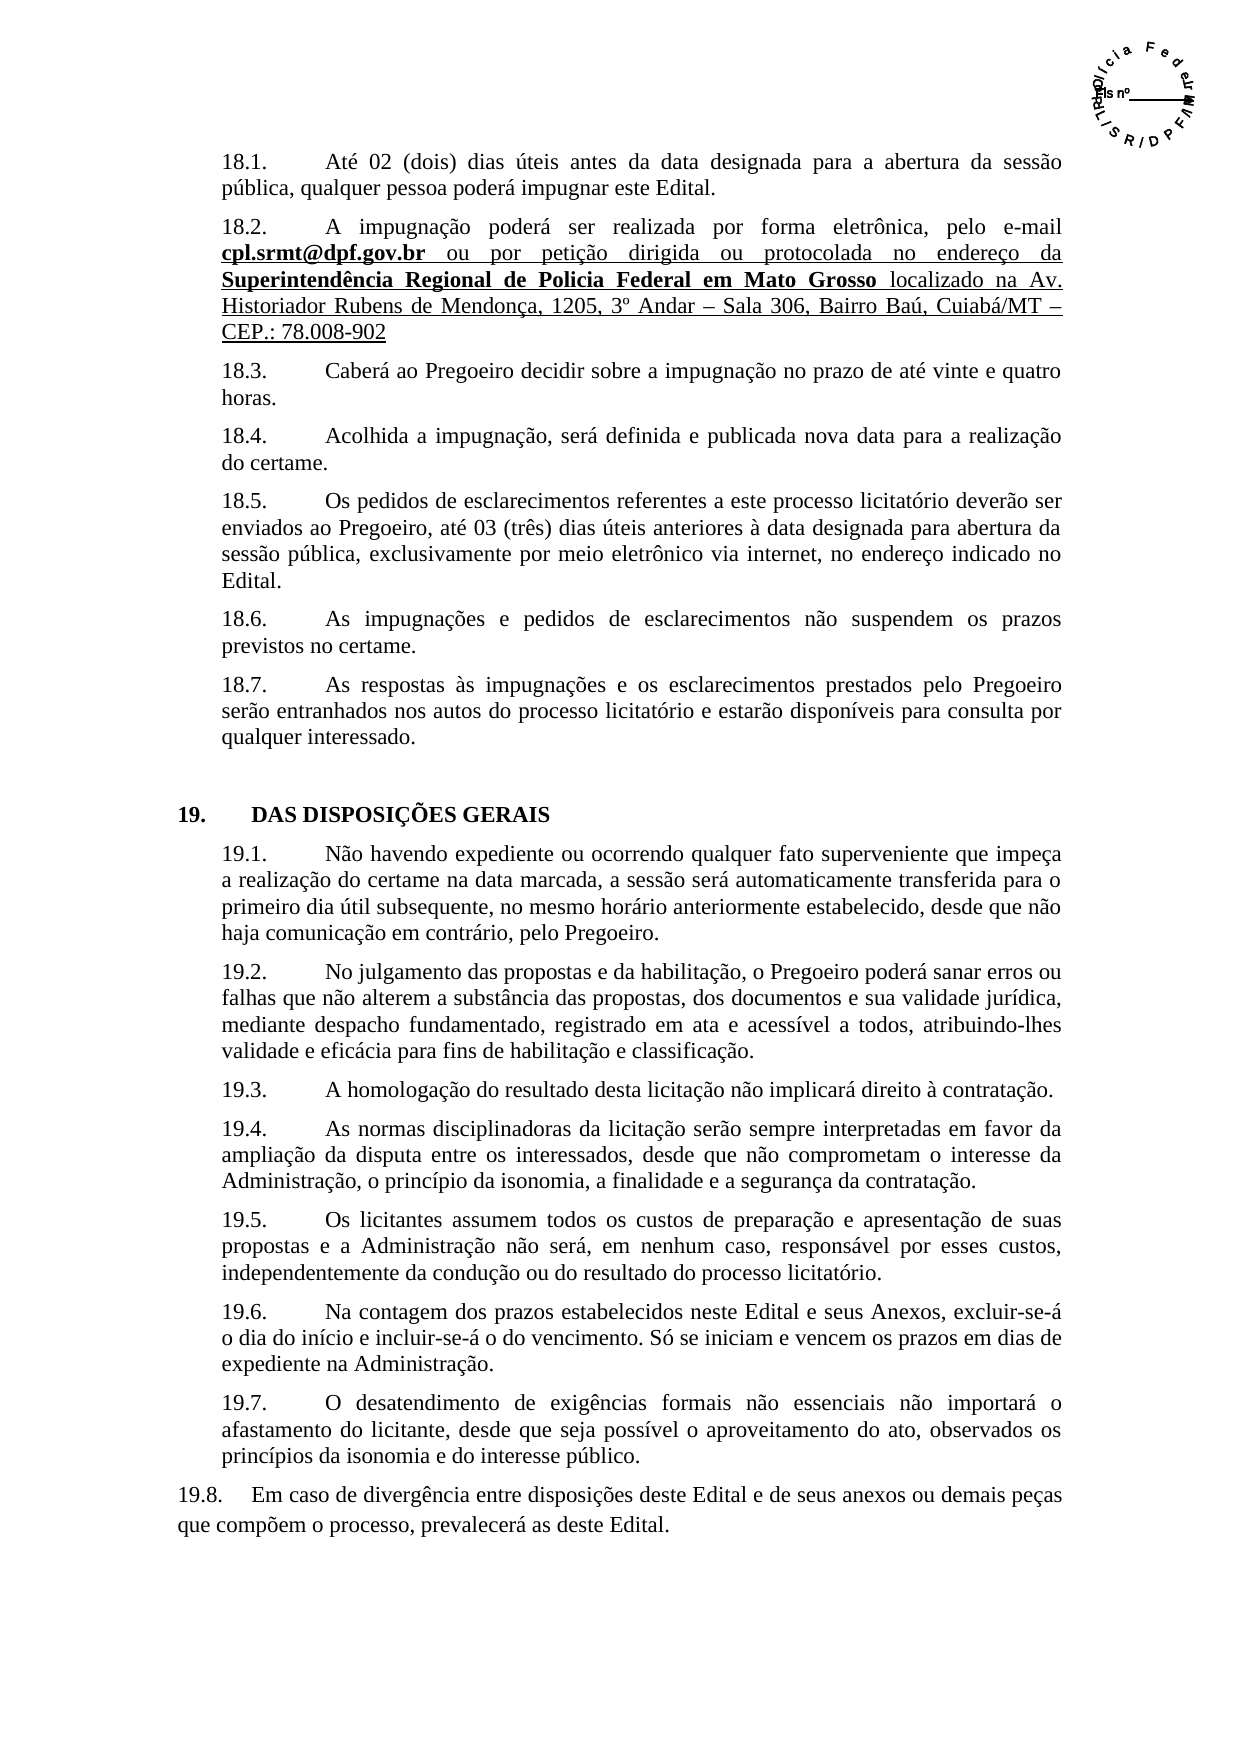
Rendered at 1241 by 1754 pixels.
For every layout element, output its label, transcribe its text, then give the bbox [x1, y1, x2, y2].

list Não havendo expediente ou ocorrendo qualquer fato superveniente que impeça a realização do certame na data marcada, a sessão será automaticamente transferida para o primeiro dia útil subsequente, no mesmo horário anteriormente estabelecido, desde que não haja comunicação em contrário, pelo Pregoeiro. [221, 840, 1063, 945]
list A impugnação poderá ser realizada por forma eletrônica, pelo e-mail cpl.srmt@dpf.gov.br ou por petição dirigida ou protocolada no endereço da Superintendência Regional de Policia Federal em Mato Grosso localizado na Av. Historiador Rubens de Mendonça, 1205, 3º Andar – Sala 306, Bairro Baú, Cuiabá/MT – CEP.: 78.008-902 [221, 290, 1063, 315]
list A homologação do resultado desta licitação não implicará direito à contratação. [221, 1076, 1063, 1102]
list Até 02 (dois) dias úteis antes da data designada para a abertura da sessão pública, qualquer pessoa poderá impugnar este Edital. [221, 148, 1063, 200]
list Em caso de divergência entre disposições deste Edital e de seus anexos ou demais peças que compõem o processo, prevalecerá as deste Edital. [177, 1481, 1064, 1537]
list A impugnação poderá ser realizada por forma eletrônica, pelo e-mail cpl.srmt@dpf.gov.br ou por petição dirigida ou protocolada no endereço da Superintendência Regional de Policia Federal em Mato Grosso localizado na Av. Historiador Rubens de Mendonça, 1205, 3º Andar – Sala 306, Bairro Baú, Cuiabá/MT – CEP.: 78.008-902 [221, 263, 1063, 289]
list As normas disciplinadoras da licitação serão sempre interpretadas em favor da ampliação da disputa entre os interessados, desde que não comprometam o interesse da Administração, o princípio da isonomia, a finalidade e a segurança da contratação. [221, 1115, 1063, 1194]
list A impugnação poderá ser realizada por forma eletrônica, pelo e-mail cpl.srmt@dpf.gov.br ou por petição dirigida ou protocolada no endereço da Superintendência Regional de Policia Federal em Mato Grosso localizado na Av. Historiador Rubens de Mendonça, 1205, 3º Andar – Sala 306, Bairro Baú, Cuiabá/MT – CEP.: 78.008-902 [221, 316, 1063, 345]
list A impugnação poderá ser realizada por forma eletrônica, pelo e-mail cpl.srmt@dpf.gov.br ou por petição dirigida ou protocolada no endereço da Superintendência Regional de Policia Federal em Mato Grosso localizado na Av. Historiador Rubens de Mendonça, 1205, 3º Andar – Sala 306, Bairro Baú, Cuiabá/MT – CEP.: 78.008-902 [221, 213, 1063, 262]
list DAS DISPOSIÇÕES GERAIS [177, 801, 1063, 827]
list Na contagem dos prazos estabelecidos neste Edital e seus Anexos, excluir-se-á o dia do início e incluir-se-á o do vencimento. Só se iniciam e vencem os prazos em dias de expediente na Administração. [221, 1298, 1063, 1377]
list As respostas às impugnações e os esclarecimentos prestados pelo Pregoeiro serão entranhados nos autos do processo licitatório e estarão disponíveis para consulta por qualquer interessado. [221, 671, 1063, 750]
list No julgamento das propostas e da habilitação, o Pregoeiro poderá sanar erros ou falhas que não alterem a substância das propostas, dos documentos e sua validade jurídica, mediante despacho fundamentado, registrado em ata e acessível a todos, atribuindo-lhes validade e eficácia para fins de habilitação e classificação. [221, 958, 1063, 1063]
list Os licitantes assumem todos os custos de preparação e apresentação de suas propostas e a Administração não será, em nenhum caso, responsável por esses custos, independentemente da condução ou do resultado do processo licitatório. [221, 1206, 1063, 1285]
list O desatendimento de exigências formais não essenciais não importará o afastamento do licitante, desde que seja possível o aproveitamento do ato, observados os princípios da isonomia e do interesse público. [221, 1389, 1063, 1468]
list Caberá ao Pregoeiro decidir sobre a impugnação no prazo de até vinte e quatro horas. [221, 357, 1063, 410]
list Os pedidos de esclarecimentos referentes a este processo licitatório deverão ser enviados ao Pregoeiro, até 03 (três) dias úteis anteriores à data designada para abertura da sessão pública, exclusivamente por meio eletrônico via internet, no endereço indicado no Edital. [221, 488, 1063, 593]
list As impugnações e pedidos de esclarecimentos não suspendem os prazos previstos no certame. [221, 606, 1063, 658]
list Acolhida a impugnação, será definida e publicada nova data para a realização do certame. [221, 422, 1063, 475]
